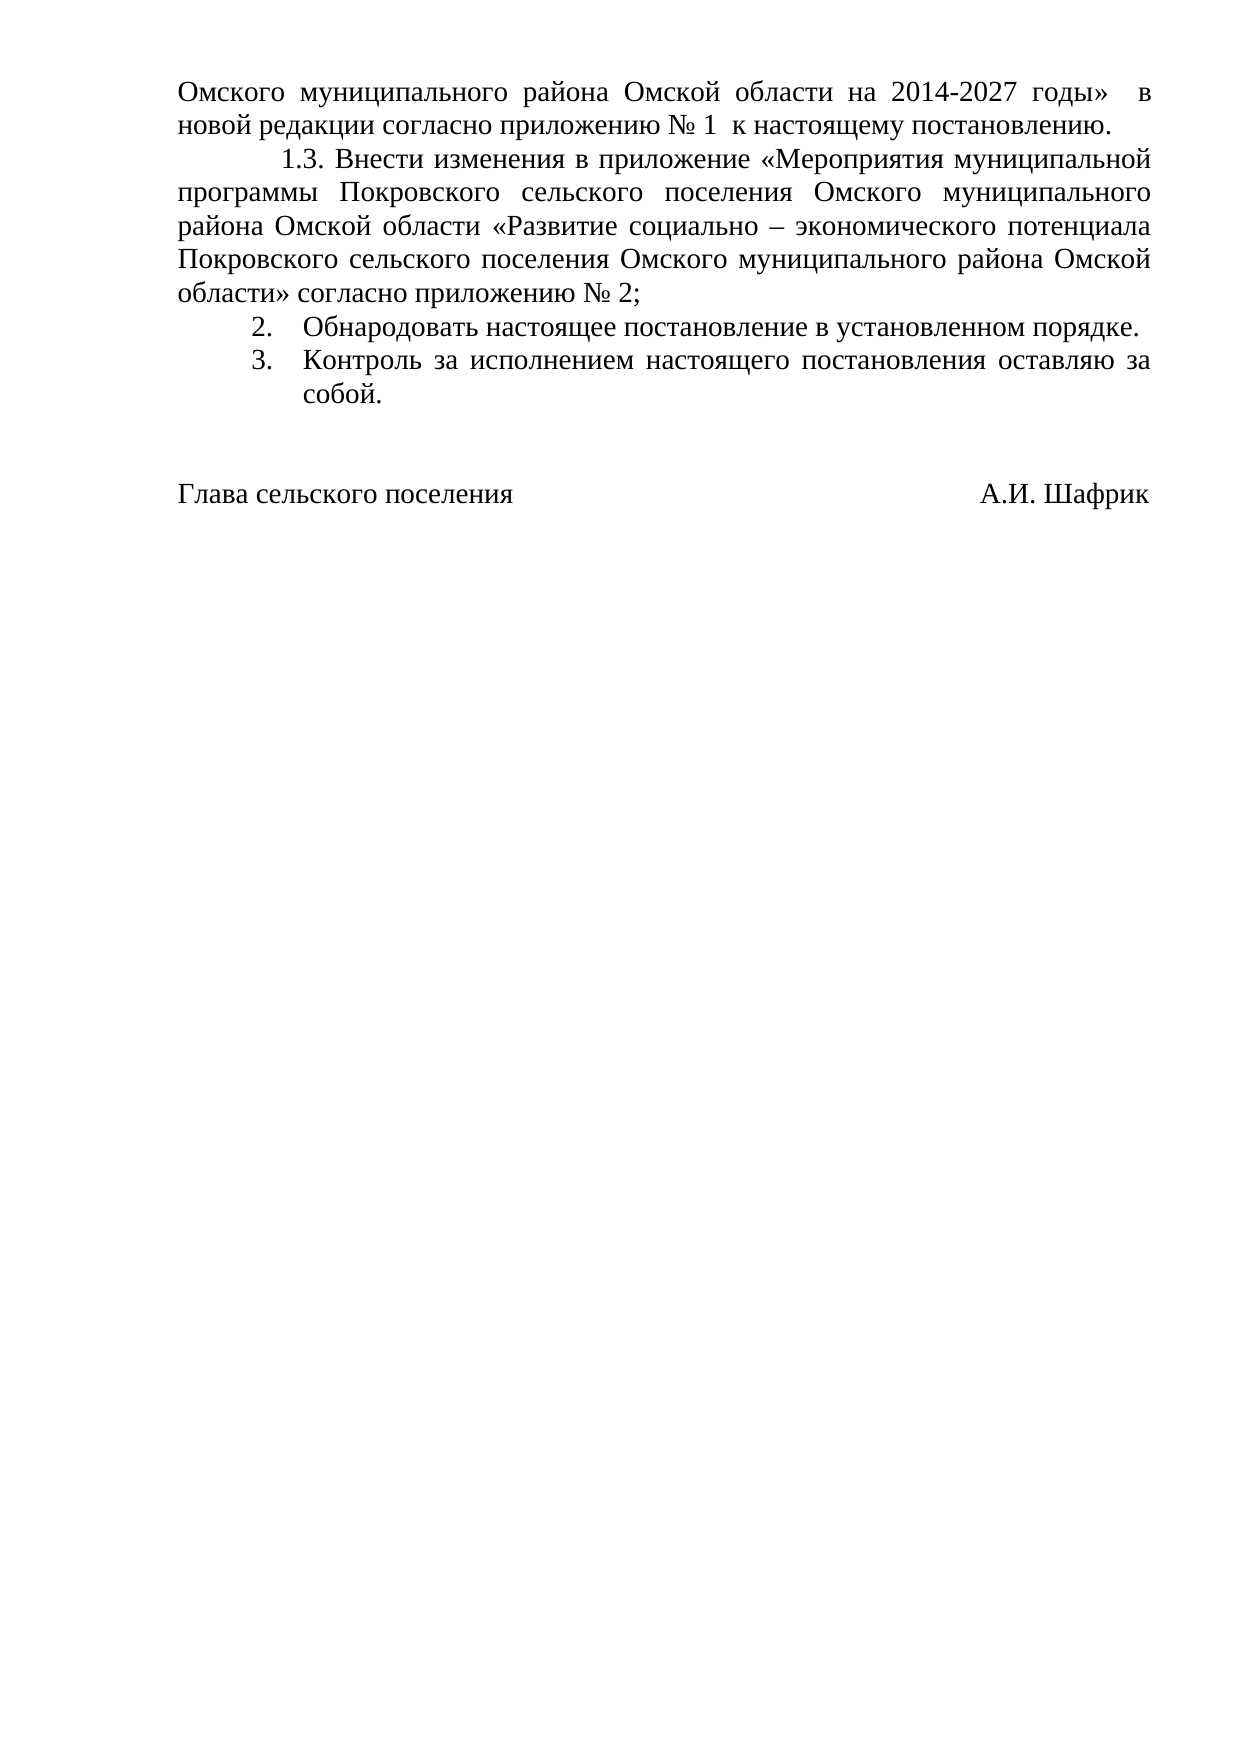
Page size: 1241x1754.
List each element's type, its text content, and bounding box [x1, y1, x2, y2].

list Внести изменения в приложение «Мероприятия муниципальной программы Покровского сельского поселения Омского муниципального района Омской области «Развитие социально – экономического потенциала Покровского сельского поселения Омского муниципального района Омской области» согласно приложению № 2; [177, 141, 1152, 309]
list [177, 74, 1152, 141]
text Глава сельского поселения А.И. Шафрик [177, 476, 1152, 510]
list Контроль за исполнением настоящего постановления оставляю за собой. [251, 342, 1152, 409]
list Обнародовать настоящее постановление в установленном порядке. [251, 309, 1152, 342]
